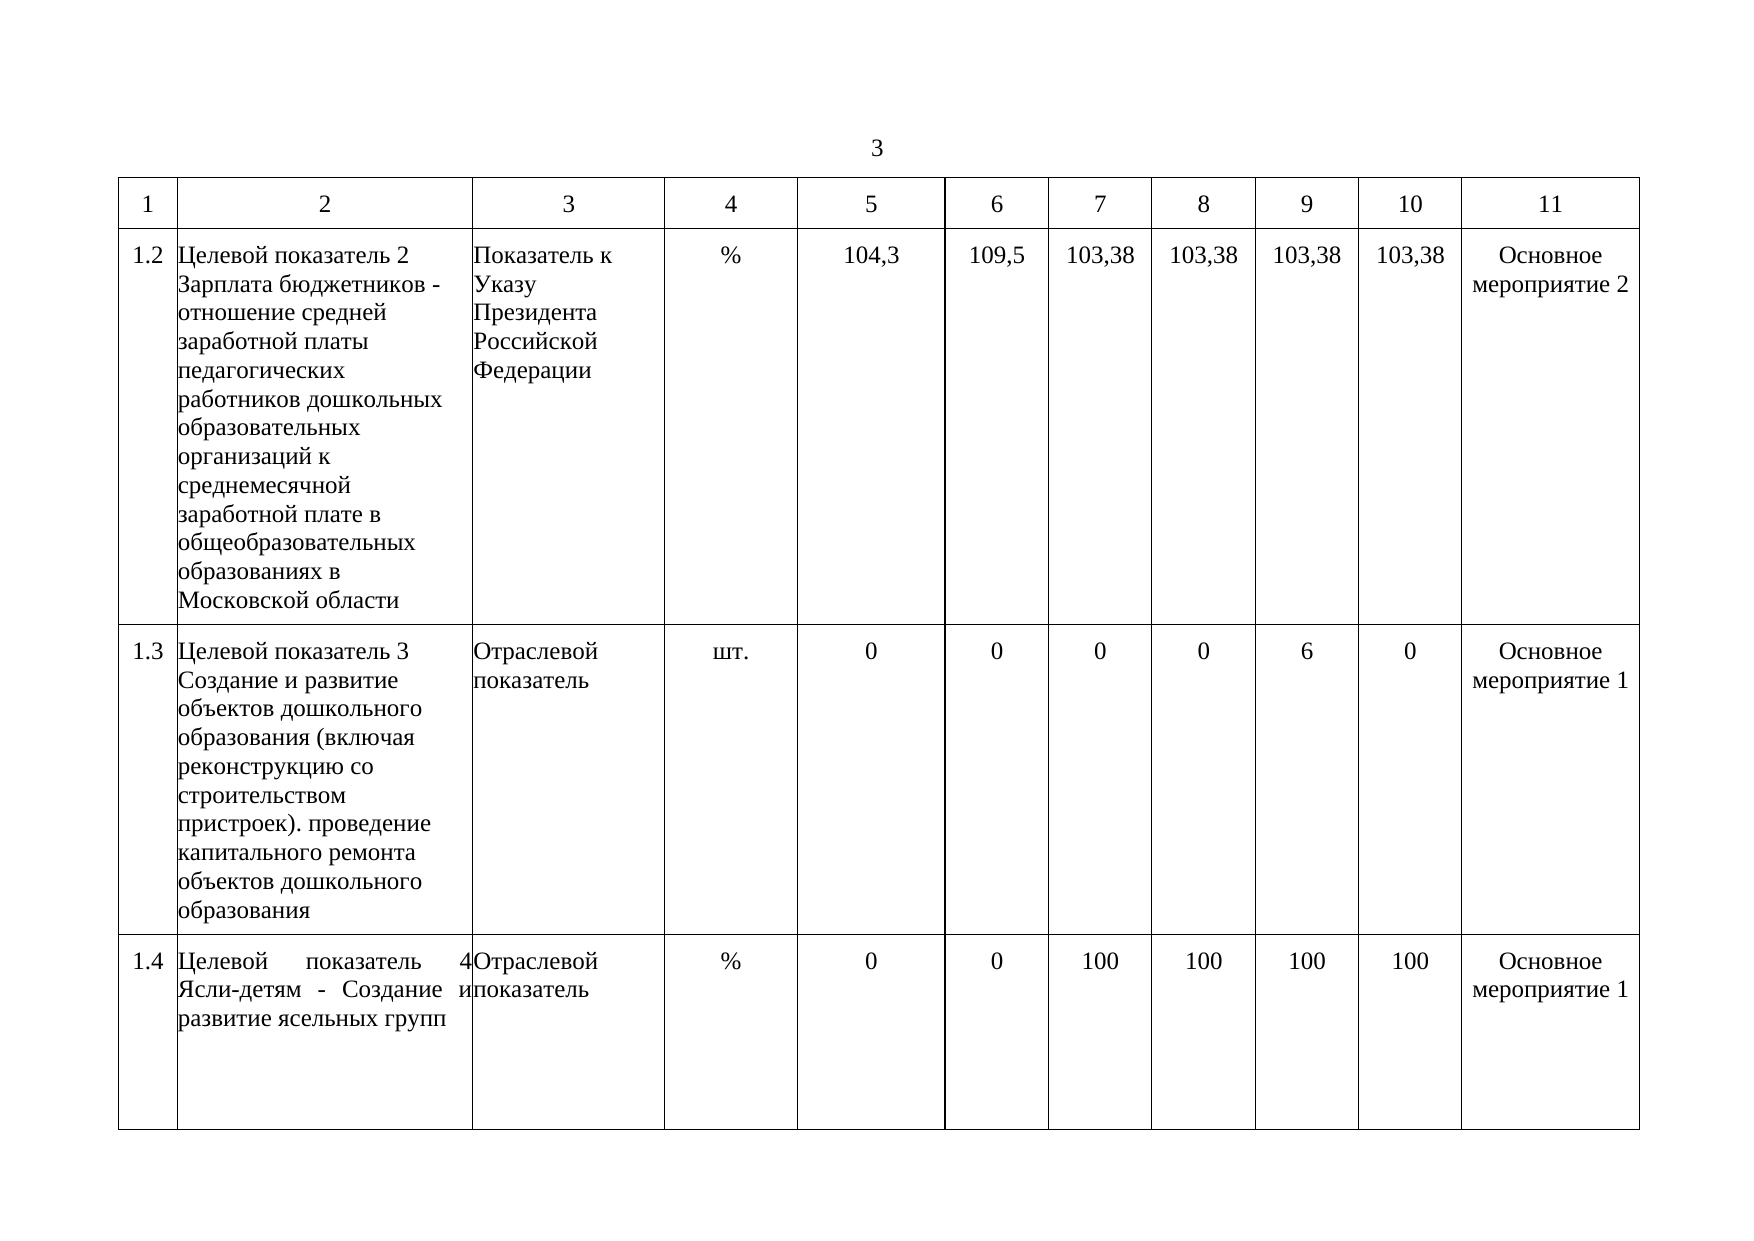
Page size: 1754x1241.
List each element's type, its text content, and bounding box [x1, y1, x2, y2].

table_header 5 [798, 178, 944, 228]
table_header 8 [1152, 178, 1255, 228]
table_cell Основное мероприятие 1 [1462, 625, 1639, 934]
table_header 6 [946, 178, 1048, 228]
table_cell 0 [946, 625, 1048, 934]
table_cell Целевой показатель 3 Создание и развитие объектов дошкольного образования (включая реконструкцию со строительством пристроек). проведение капитального ремонта объектов дошкольного образования [178, 625, 472, 934]
table_cell 100 [1049, 935, 1151, 1129]
table_cell 109,5 [946, 229, 1048, 624]
table_cell Основное мероприятие 2 [1462, 229, 1639, 624]
table_cell Отраслевой показатель [473, 625, 664, 934]
table_cell 0 [1049, 625, 1151, 934]
table_header 11 [1462, 178, 1639, 228]
table_cell 104,3 [798, 229, 944, 624]
table_cell 0 [1152, 625, 1255, 934]
table_cell 0 [1359, 625, 1461, 934]
table_header 4 [665, 178, 797, 228]
table_cell 1.2 [119, 229, 177, 624]
table_cell Целевой показатель 2 Зарплата бюджетников - отношение средней заработной платы педагогических работников дошкольных образовательных организаций к среднемесячной заработной плате в общеобразовательных образованиях в Московской области [178, 229, 472, 624]
table_cell 0 [946, 935, 1048, 1129]
table_cell 100 [1256, 935, 1358, 1129]
table_cell 103,38 [1359, 229, 1461, 624]
table_cell 6 [1256, 625, 1358, 934]
table_cell 0 [798, 625, 944, 934]
table_cell 0 [798, 935, 944, 1129]
table_cell 103,38 [1152, 229, 1255, 624]
table_cell 100 [1359, 935, 1461, 1129]
table_cell Основное мероприятие 1 [1462, 935, 1639, 1129]
table_cell 1.4 [119, 935, 177, 1129]
table_cell Отраслевой показатель [473, 935, 664, 1129]
table_cell 100 [1152, 935, 1255, 1129]
table_cell 1.3 [119, 625, 177, 934]
table_cell Показатель к Указу Президента Российской Федерации [473, 229, 664, 624]
table_header 3 [473, 178, 664, 228]
table_header 10 [1359, 178, 1461, 228]
table_cell шт. [665, 625, 797, 934]
table_cell 103,38 [1049, 229, 1151, 624]
table_header 1 [119, 178, 177, 228]
table_cell Целевой показатель 4 Ясли-детям - Создание и развитие ясельных групп [178, 935, 472, 1129]
table_cell 103,38 [1256, 229, 1358, 624]
table_header 2 [178, 178, 472, 228]
table_header 9 [1256, 178, 1358, 228]
table_cell % [665, 935, 797, 1129]
table_header 7 [1049, 178, 1151, 228]
table_cell % [665, 229, 797, 624]
